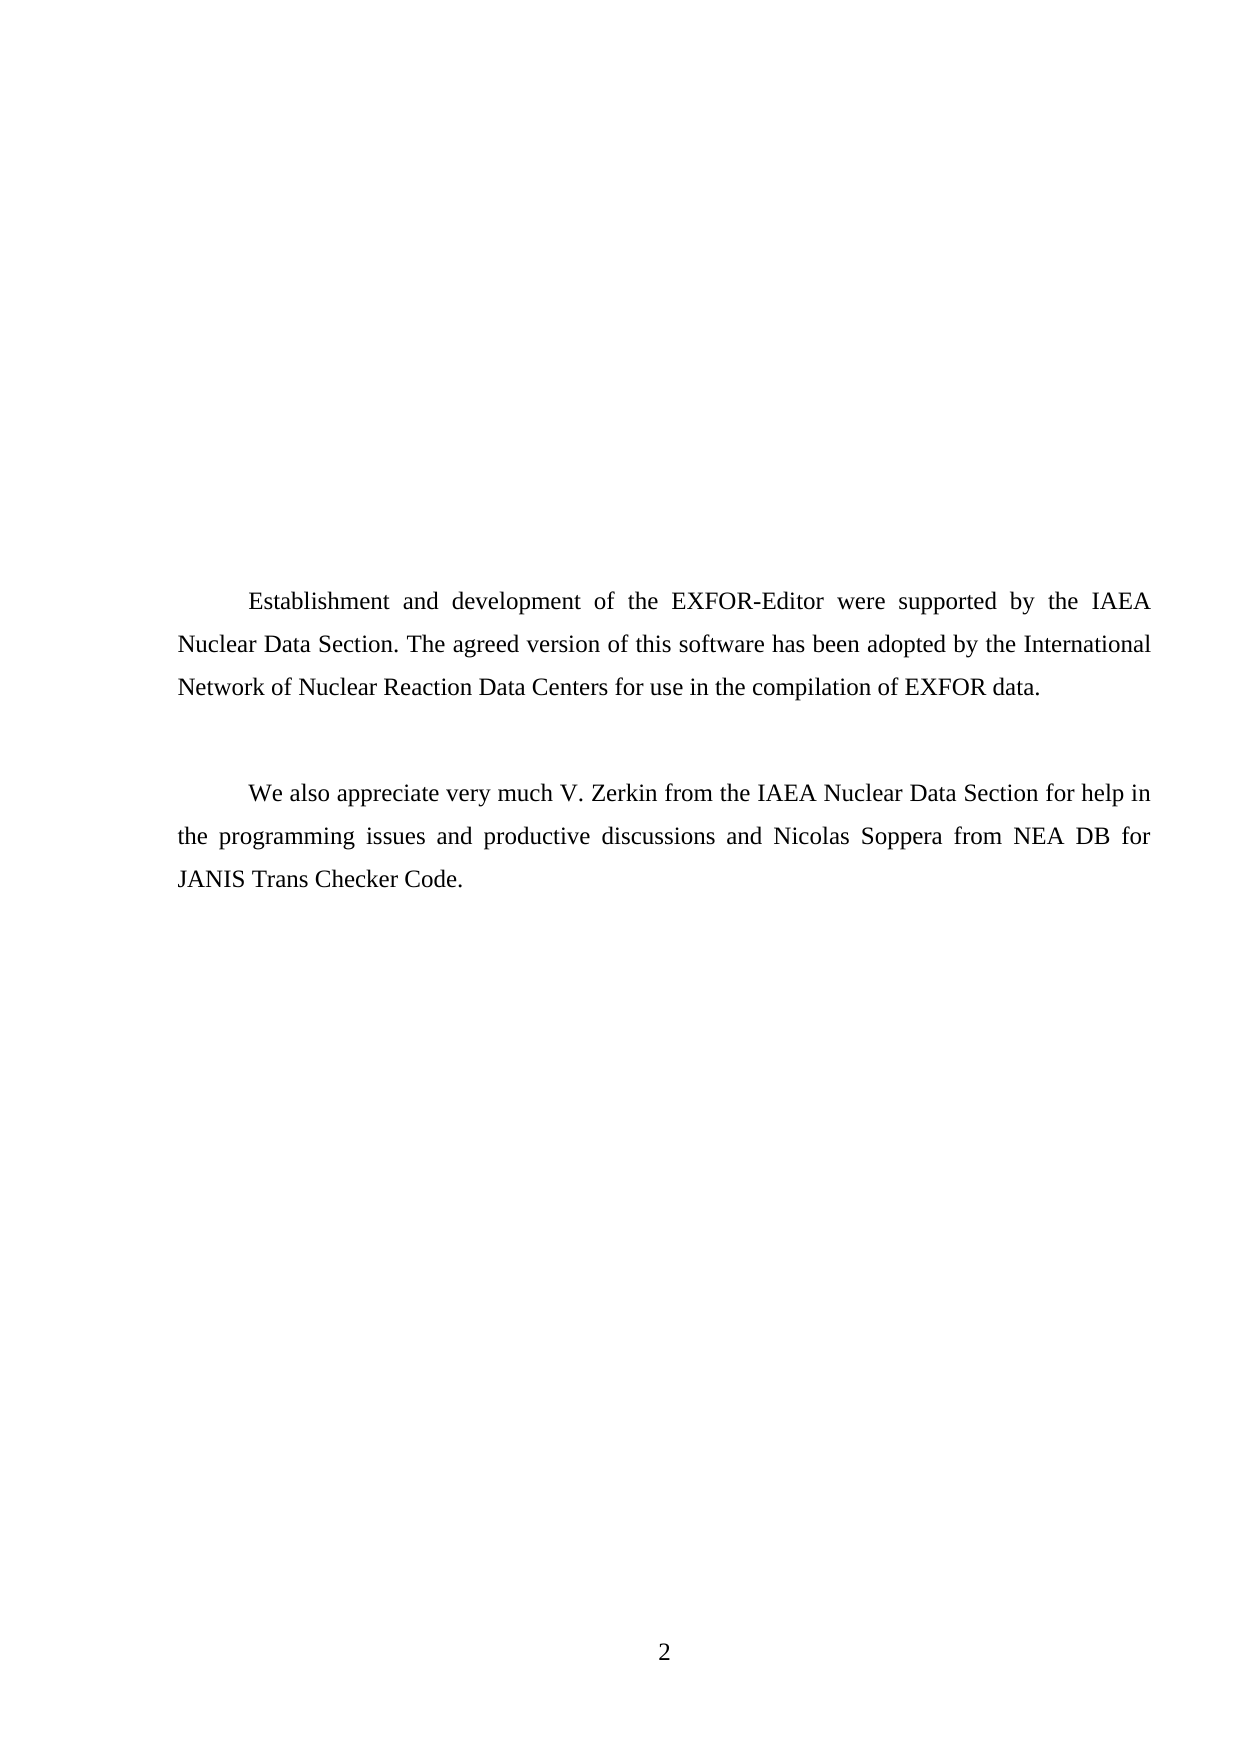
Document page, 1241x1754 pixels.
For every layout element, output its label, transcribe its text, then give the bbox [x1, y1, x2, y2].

text Establishment and development of the EXFOR-Editor were supported by the IAEA Nuclear Data Section. The agreed version of this software has been adopted by the International Network of Nuclear Reaction Data Centers for use in the compilation of EXFOR data. [177, 586, 1152, 701]
text We also appreciate very much V. Zerkin from the IAEA Nuclear Data Section for help in the programming issues and productive discussions and Nicolas Soppera from NEA DB for JANIS Trans Checker Code. [177, 778, 1152, 893]
